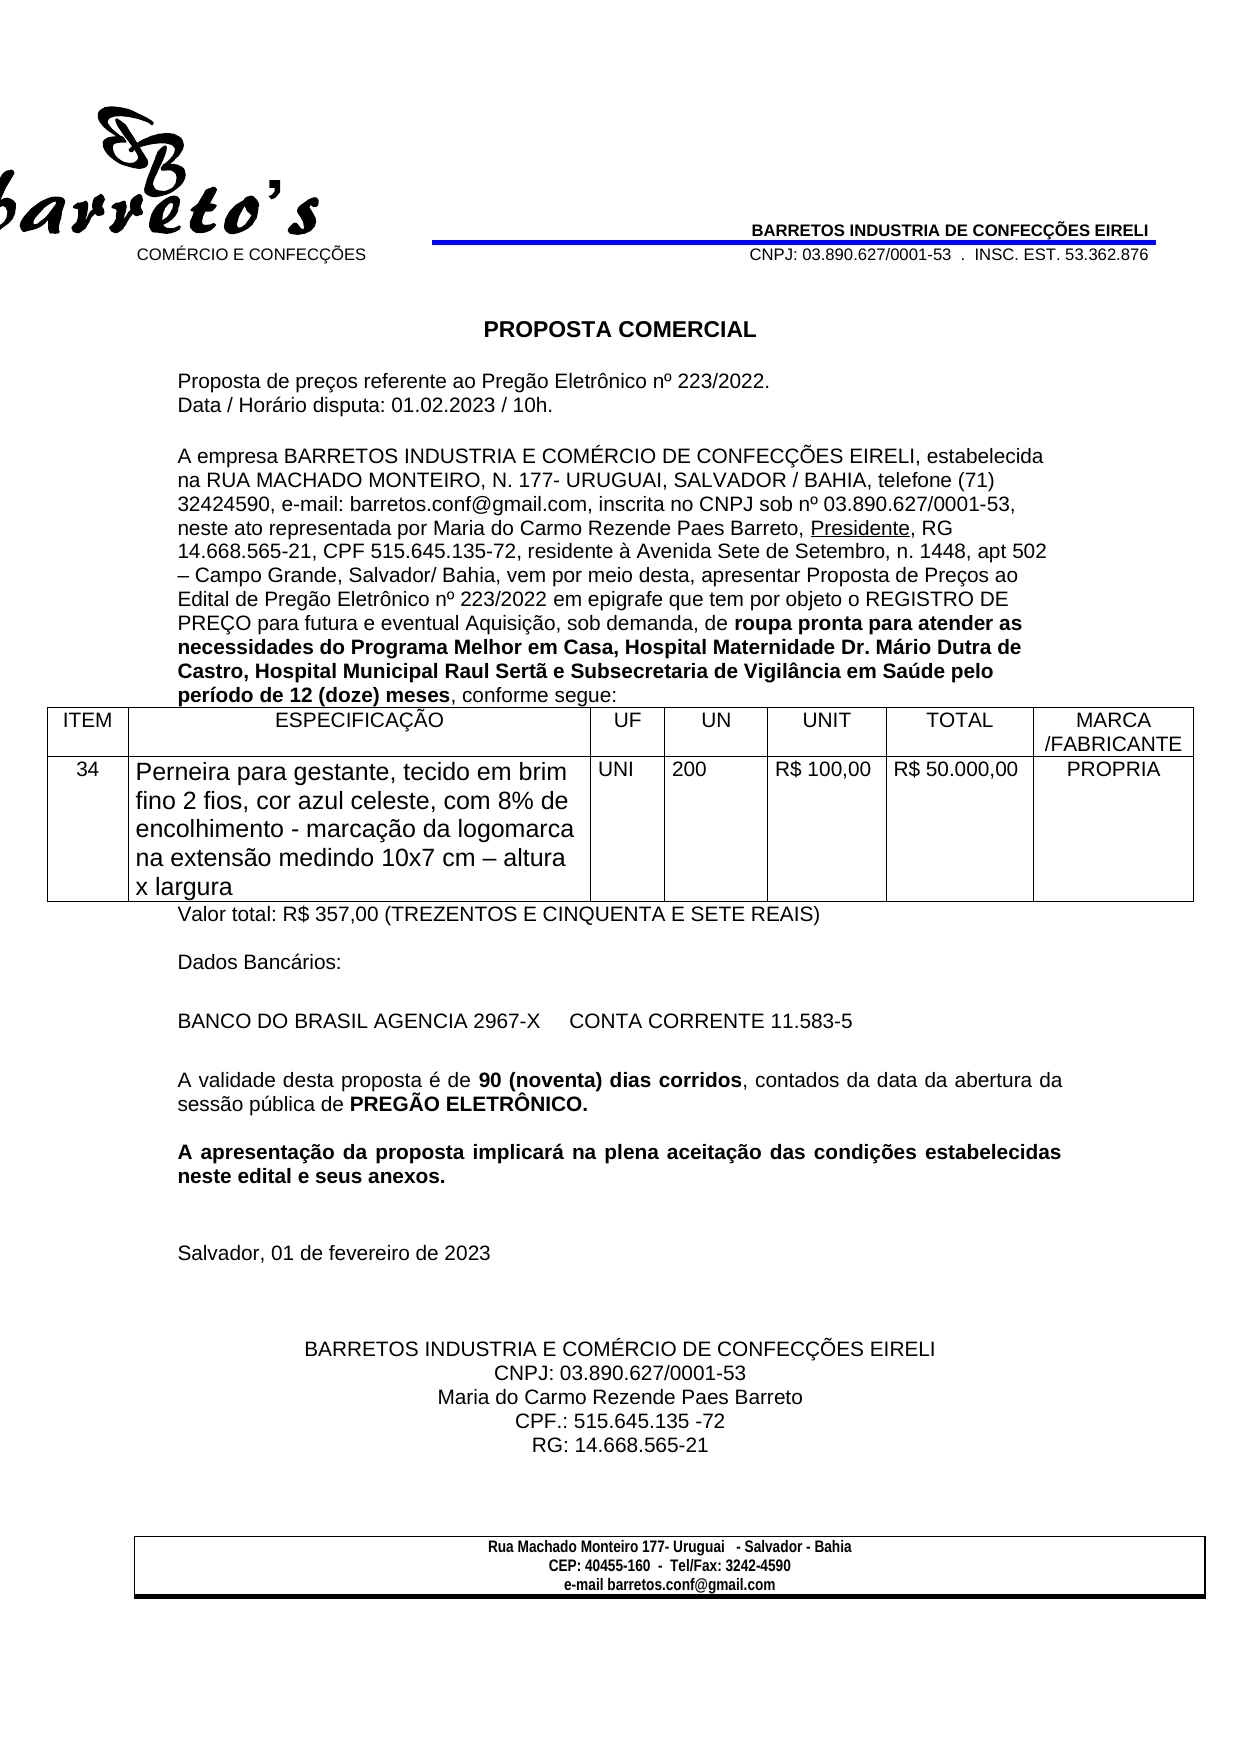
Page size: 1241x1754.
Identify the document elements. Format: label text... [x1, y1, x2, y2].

table_cell 200 [665, 757, 767, 901]
table_header UNIT [768, 708, 886, 756]
text BARRETOS INDUSTRIA E COMÉRCIO DE CONFECÇÕES EIRELI [177, 1337, 1063, 1361]
text A empresa BARRETOS INDUSTRIA E COMÉRCIO DE CONFECÇÕES EIRELI, estabelecida na RUA MACHADO MONTEIRO, N. 177- URUGUAI, SALVADOR / BAHIA, telefone (71) 32424590, e-mail: barretos.conf@gmail.com, inscrita no CNPJ sob nº 03.890.627/0001-53, neste ato representada por Maria do Carmo Rezende Paes Barreto, Presidente, RG 14.668.565-21, CPF 515.645.135-72, residente à Avenida Sete de Setembro, n. 1448, apt 502 – Campo Grande, Salvador/ Bahia, vem por meio desta, apresentar Proposta de Preços ao Edital de Pregão Eletrônico nº 223/2022 em epigrafe que tem por objeto o REGISTRO DE PREÇO para futura e eventual Aquisição, sob demanda, de roupa pronta para atender as necessidades do Programa Melhor em Casa, Hospital Maternidade Dr. Mário Dutra de Castro, Hospital Municipal Raul Sertã e Subsecretaria de Vigilância em Saúde pelo período de 12 (doze) meses, conforme segue: [177, 443, 1063, 707]
table_cell UNI [591, 757, 664, 901]
table_header ESPECIFICAÇÃO [129, 708, 590, 756]
table_cell COMÉRCIO E CONFECÇÕES [71, 240, 432, 264]
table_cell CNPJ: 03.890.627/0001-53 . INSC. EST. 53.362.876 [432, 245, 1156, 264]
text RG: 14.668.565-21 [177, 1432, 1063, 1456]
text PROPOSTA COMERCIAL [177, 316, 1063, 343]
text CNPJ: 03.890.627/0001-53 [177, 1361, 1063, 1384]
table_header UF [591, 708, 664, 756]
text Proposta de preços referente ao Pregão Eletrônico nº 223/2022. [177, 369, 1063, 393]
table_header [71, 221, 432, 240]
table_header BARRETOS INDUSTRIA DE CONFECÇÕES EIRELI [432, 221, 1156, 240]
table_header MARCA /FABRICANTE [1034, 708, 1193, 756]
text BANCO DO BRASIL AGENCIA 2967-X CONTA CORRENTE 11.583-5 [177, 1009, 1063, 1033]
text A validade desta proposta é de 90 (noventa) dias corridos, contados da data da abertura da sessão pública de PREGÃO ELETRÔNICO. [177, 1068, 1063, 1116]
table_header TOTAL [887, 708, 1033, 756]
text Valor total: R$ 357,00 (TREZENTOS E CINQUENTA E SETE REAIS) [177, 902, 1063, 926]
table_cell Perneira para gestante, tecido em brim fino 2 fios, cor azul celeste, com 8% de encolhimento - marcação da logomarca na extensão medindo 10x7 cm – altura x largura [129, 757, 590, 901]
table_header Rua Machado Monteiro 177- Uruguai - Salvador - Bahia CEP: 40455-160 - Tel/Fax: 3242-4590 e-mail barretos.conf@gmail.com [135, 1537, 1204, 1594]
text CPF.: 515.645.135 -72 [177, 1408, 1063, 1432]
text Data / Horário disputa: 01.02.2023 / 10h. [177, 393, 1063, 417]
text Maria do Carmo Rezende Paes Barreto [177, 1384, 1063, 1408]
text A apresentação da proposta implicará na plena aceitação das condições estabelecidas neste edital e seus anexos. [177, 1139, 1063, 1187]
text Dados Bancários: [177, 950, 1063, 974]
table_cell PROPRIA [1034, 757, 1193, 901]
table_header UN [665, 708, 767, 756]
text Salvador, 01 de fevereiro de 2023 [177, 1241, 1063, 1265]
table_cell R$ 50.000,00 [887, 757, 1033, 901]
table_header ITEM [48, 708, 128, 756]
table_cell 34 [48, 757, 128, 901]
table_cell R$ 100,00 [768, 757, 886, 901]
